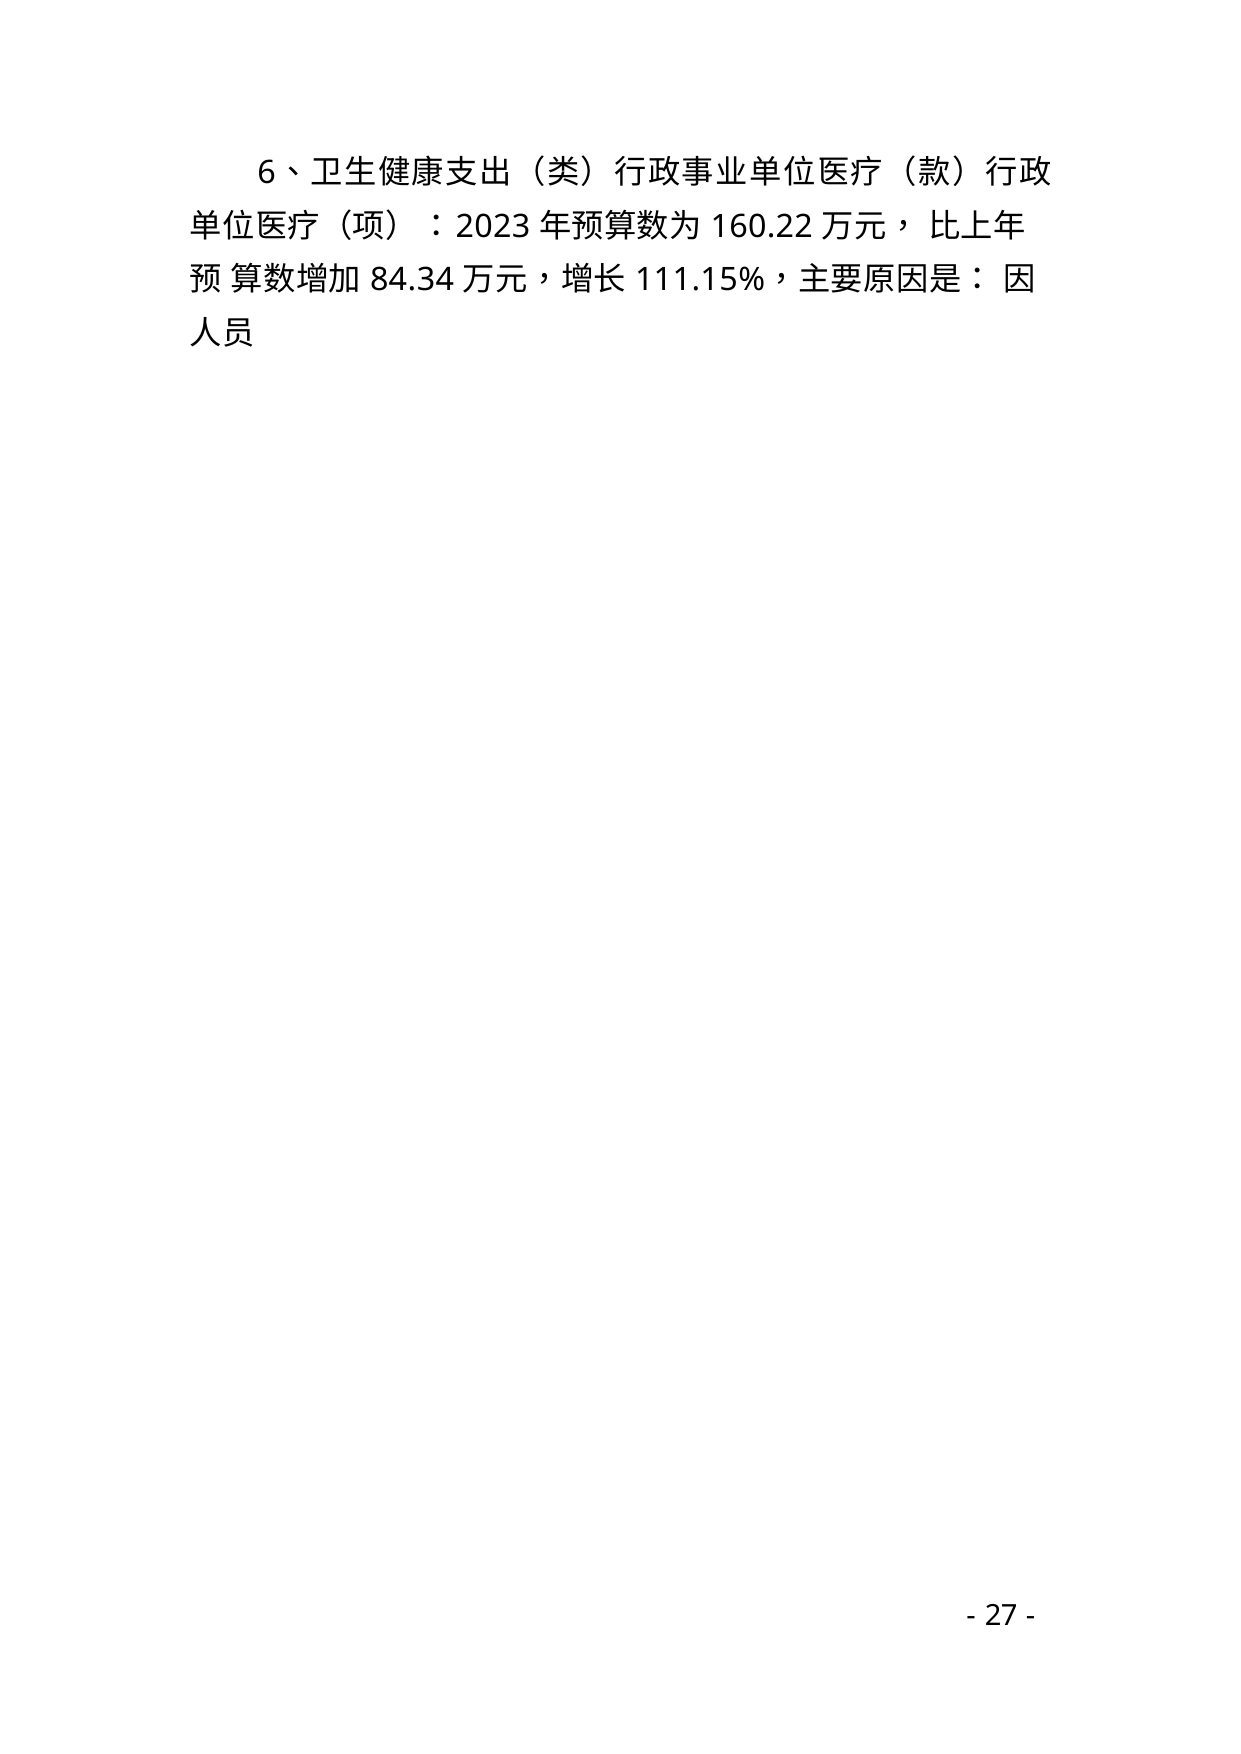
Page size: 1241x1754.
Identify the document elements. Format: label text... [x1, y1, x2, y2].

text 6、卫生健康支出（类）行政事业单位医疗（款）行政 单位医疗（项）：2023 年预算数为 160.22 万元， 比上年预 算数增加 84.34 万元，增长 111.15%，主要原因是： 因人员 [189, 149, 1053, 354]
